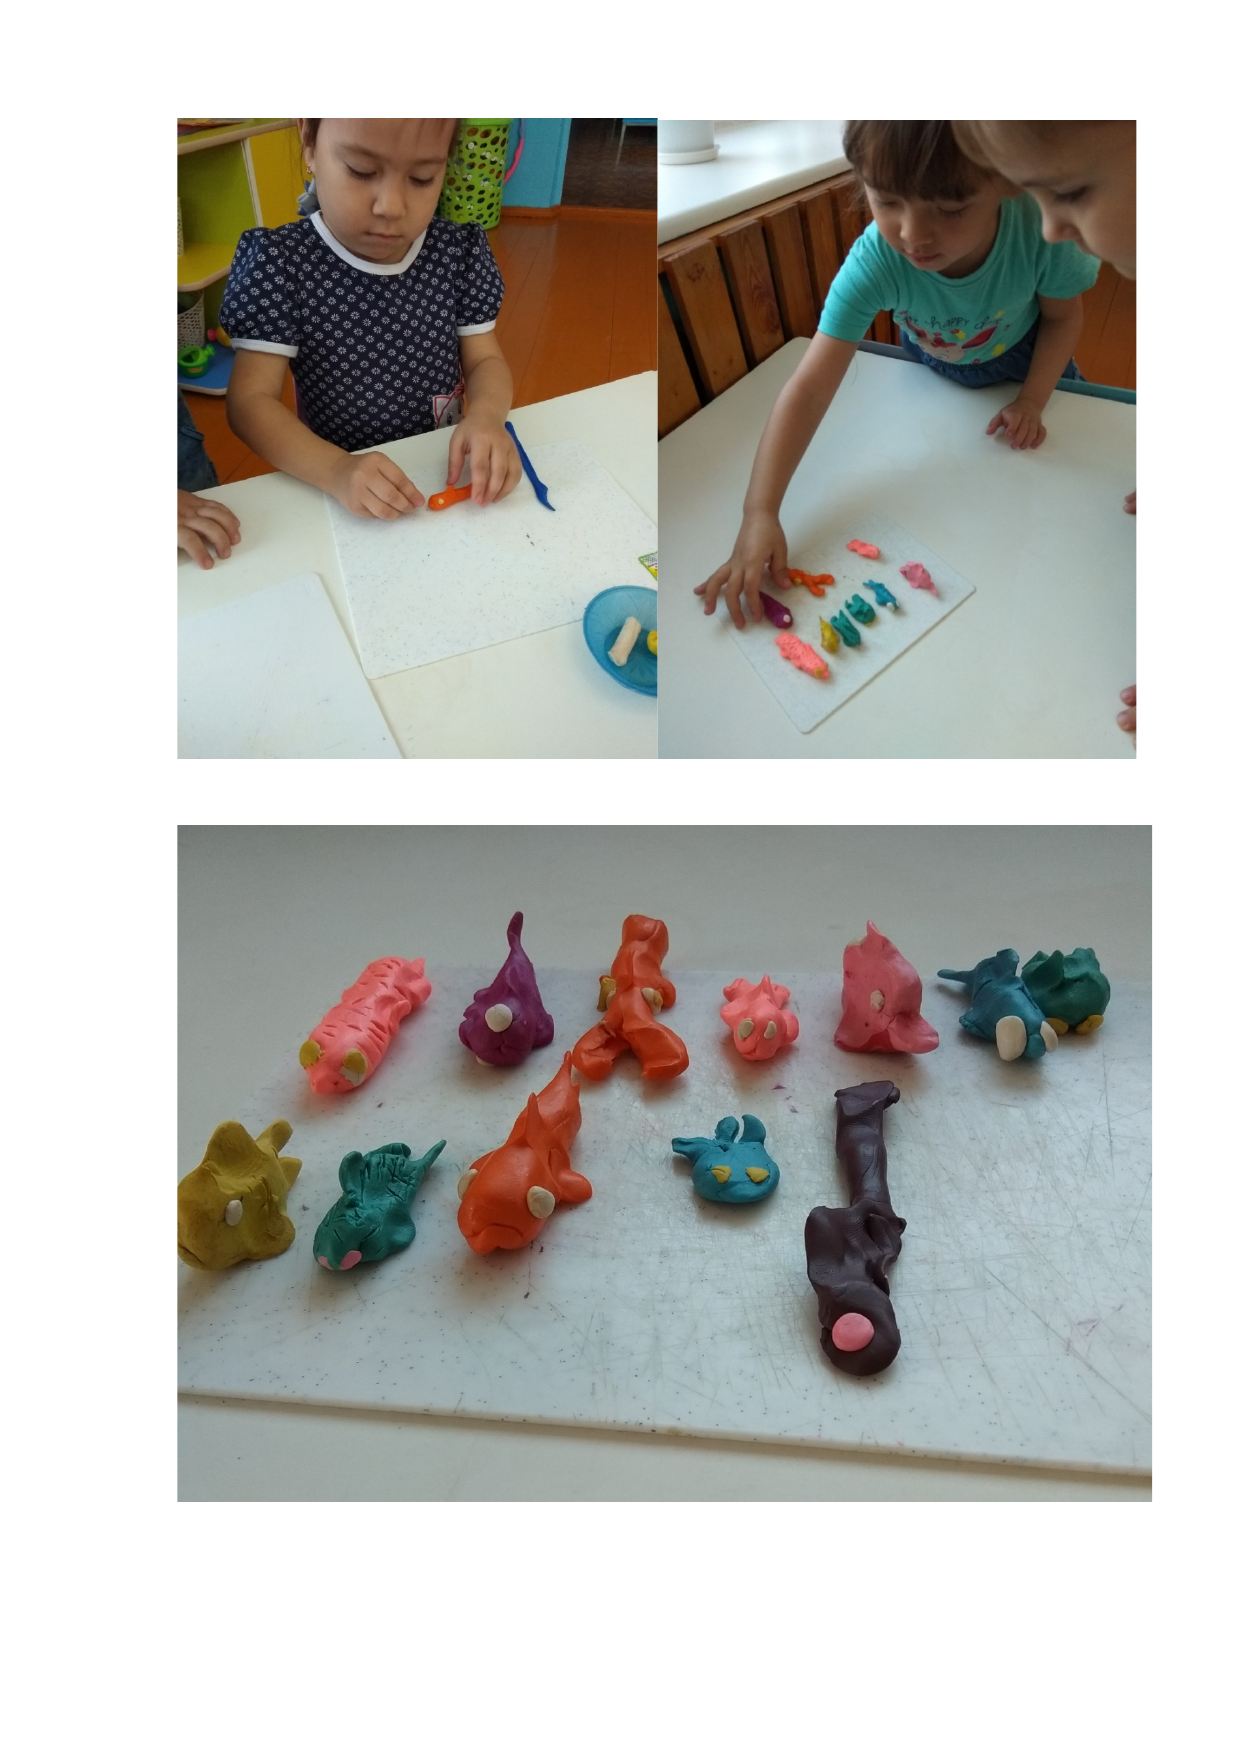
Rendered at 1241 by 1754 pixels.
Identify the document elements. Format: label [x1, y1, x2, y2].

picture [177, 118, 1137, 759]
picture [177, 825, 1153, 1502]
